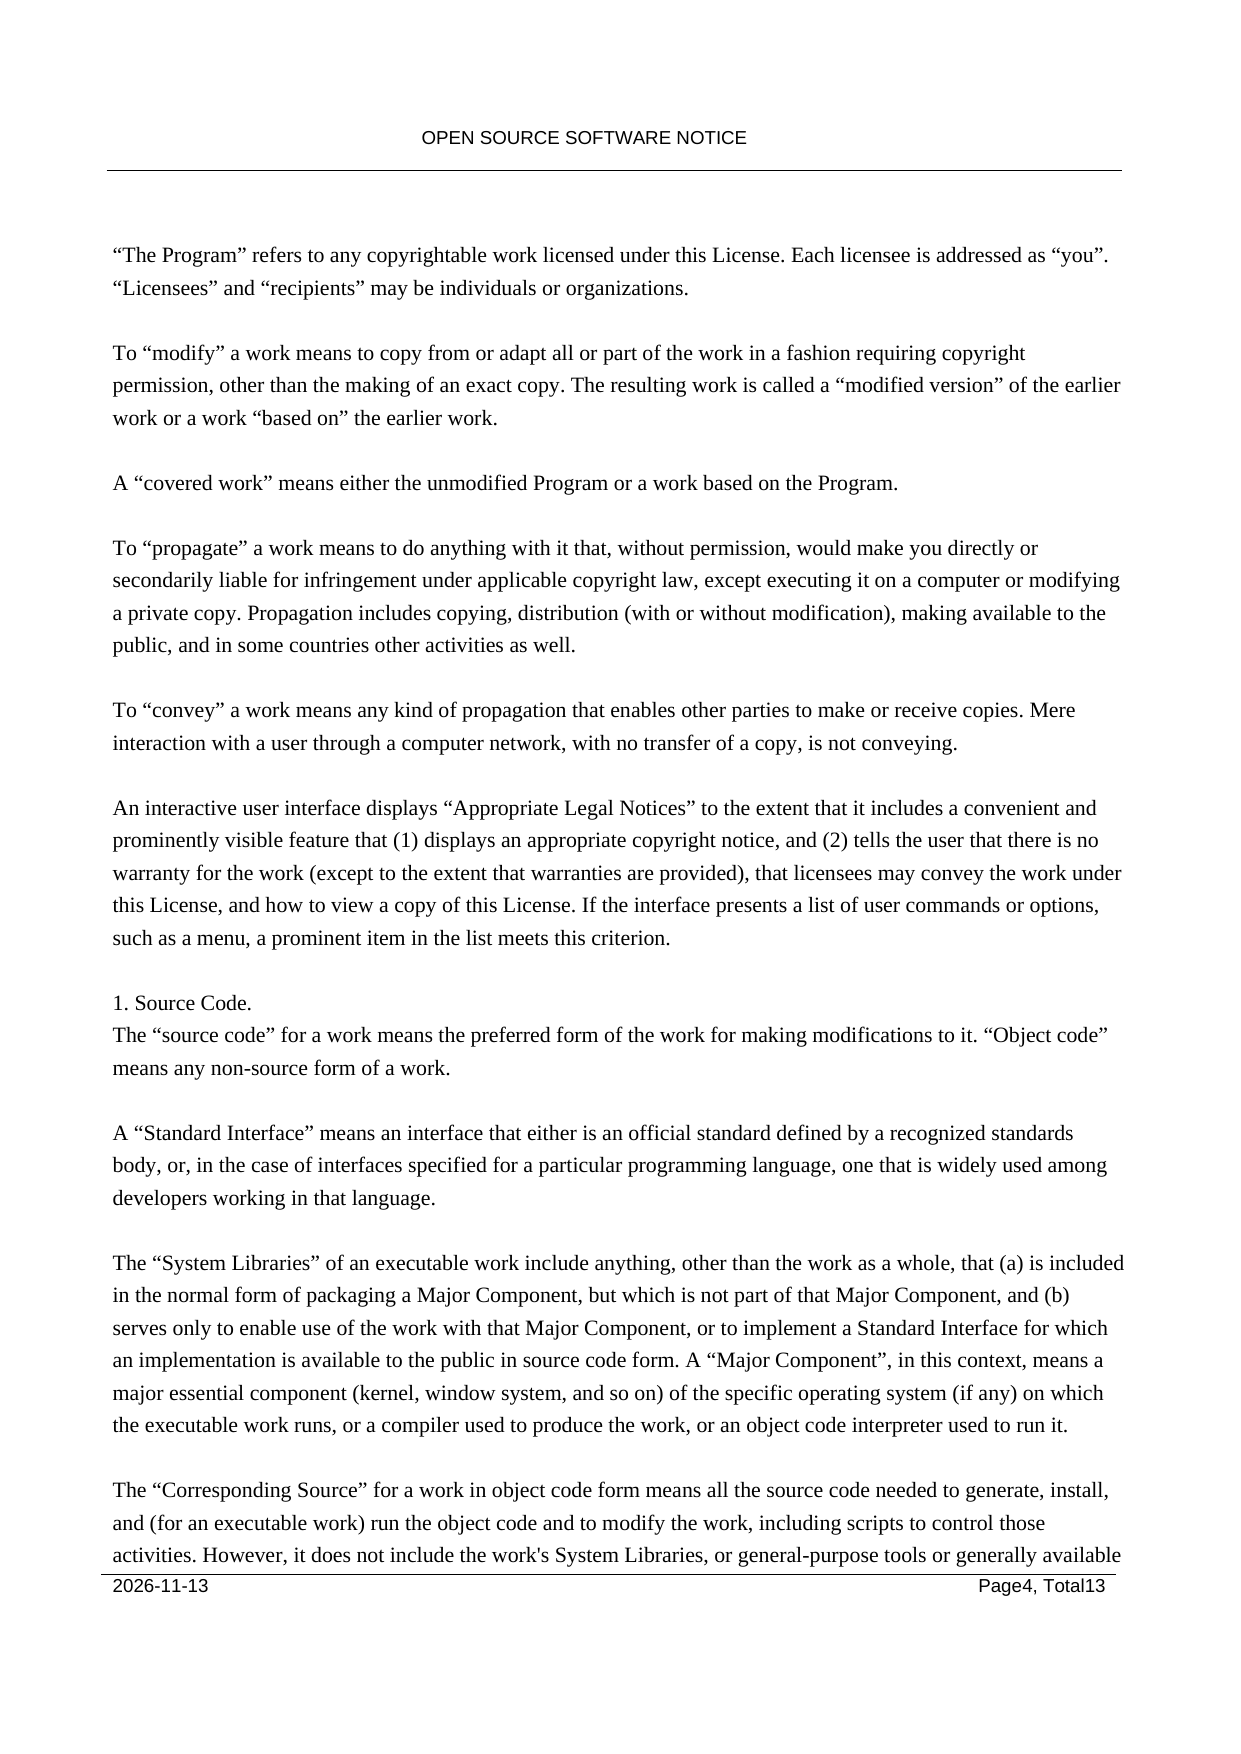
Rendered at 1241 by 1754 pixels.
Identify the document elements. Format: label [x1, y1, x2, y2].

text [112, 206, 1128, 1571]
